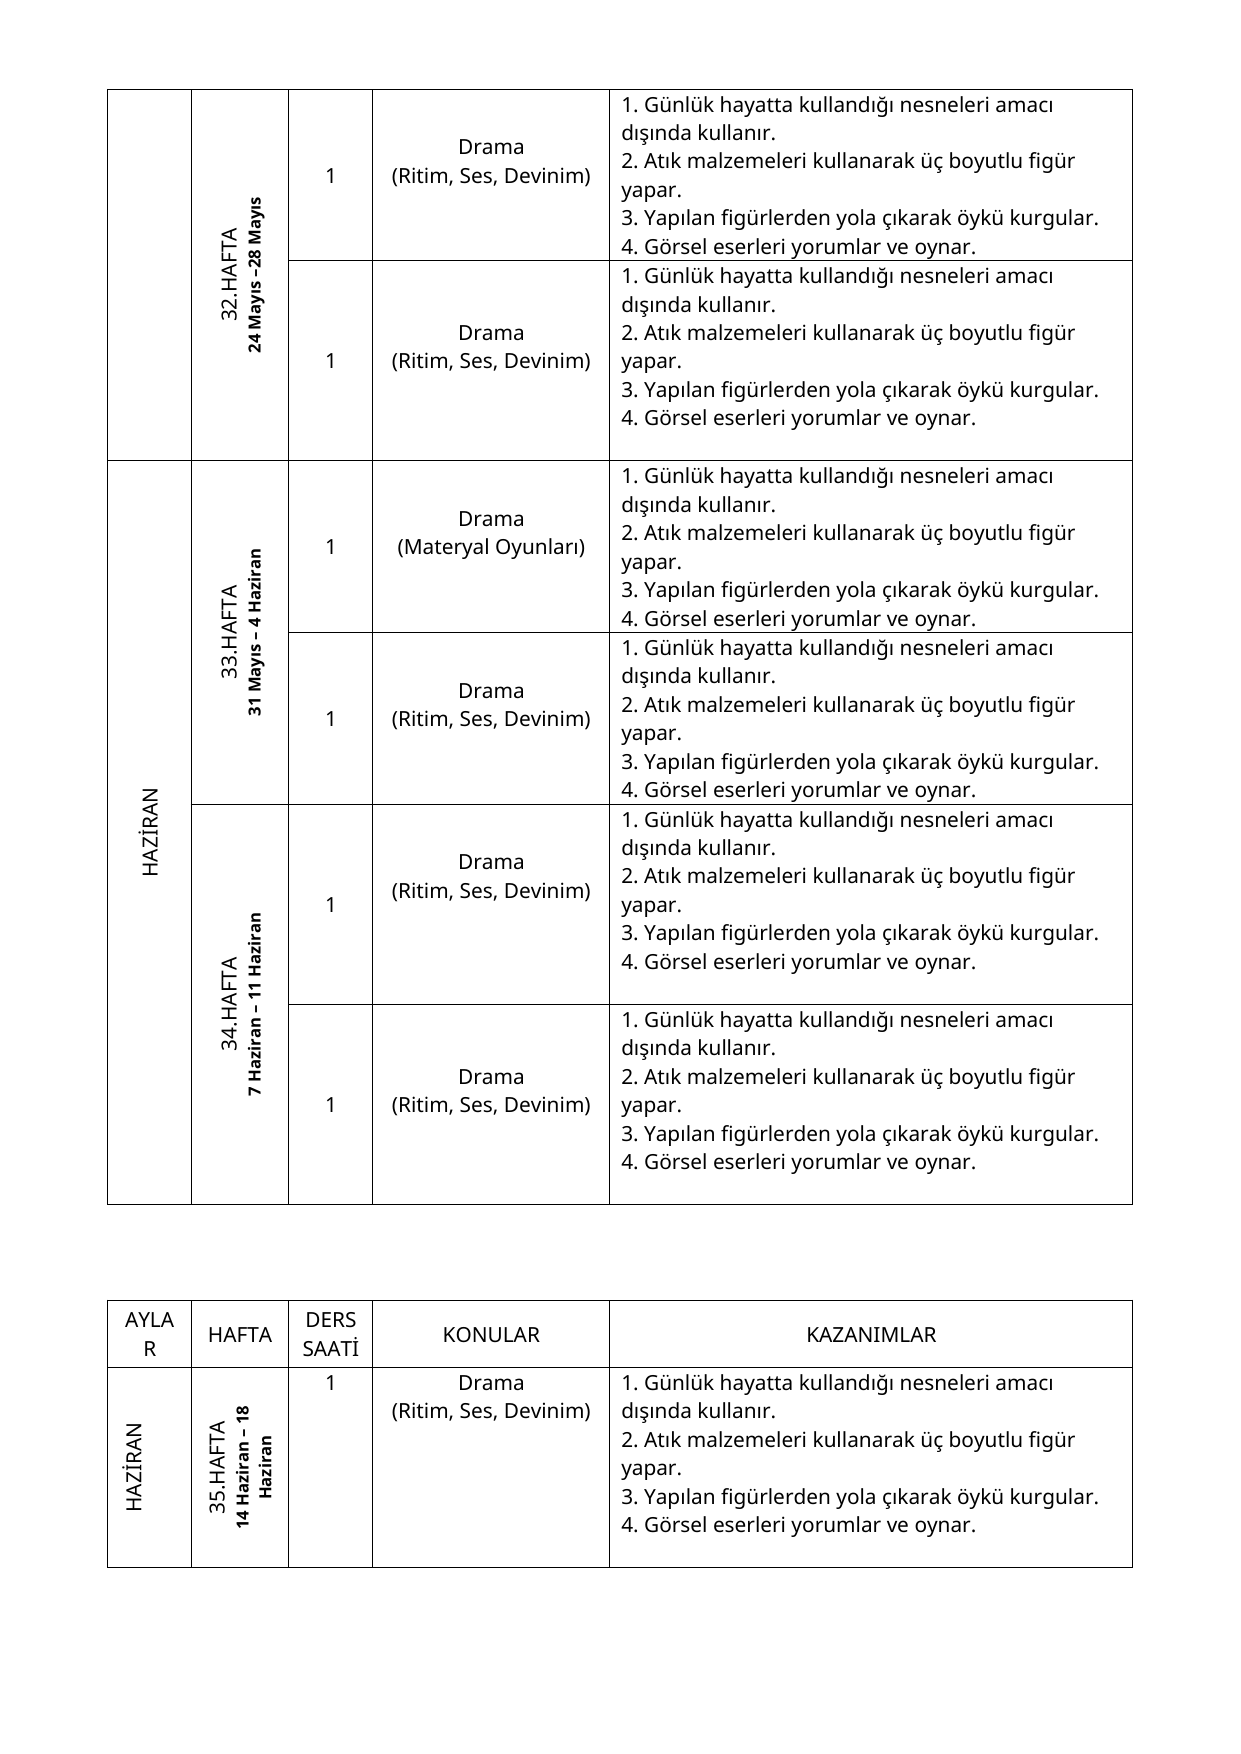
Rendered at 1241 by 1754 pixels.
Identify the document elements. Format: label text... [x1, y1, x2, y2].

table_cell 1 [289, 633, 372, 804]
table_cell Drama (Ritim, Ses, Devinim) [373, 261, 609, 460]
table_cell Drama (Ritim, Ses, Devinim) [373, 805, 609, 1004]
table_cell Drama (Ritim, Ses, Devinim) [373, 1005, 609, 1204]
table_cell 32.HAFTA 24 Mayıs –28 Mayıs [192, 90, 288, 460]
table_cell 1 [289, 805, 372, 1004]
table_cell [610, 1368, 1132, 1567]
table_header AYLAR [108, 1301, 191, 1367]
table_header DERS SAATİ [289, 1301, 372, 1367]
table_cell 1 [289, 261, 372, 460]
table_cell 1 [289, 1005, 372, 1204]
table_cell Drama (Ritim, Ses, Devinim) [373, 633, 609, 804]
table_cell 33.HAFTA 31 Mayıs – 4 Haziran [192, 461, 288, 804]
table_cell 1 [289, 1368, 372, 1567]
table_cell Drama (Materyal Oyunları) [373, 461, 609, 632]
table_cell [192, 1368, 288, 1567]
table_header KAZANIMLAR [610, 1301, 1132, 1367]
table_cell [610, 90, 1132, 260]
table_header HAFTA [192, 1301, 288, 1367]
table_cell HAZİRAN [108, 1368, 191, 1567]
table_cell 1 [289, 90, 372, 260]
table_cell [373, 90, 609, 260]
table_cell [373, 1368, 609, 1567]
table_header KONULAR [373, 1301, 609, 1367]
table_cell 1 [289, 461, 372, 632]
table_cell 34.HAFTA 7 Haziran – 11 Haziran [192, 805, 288, 1204]
table_cell HAZİRAN [108, 461, 191, 1204]
